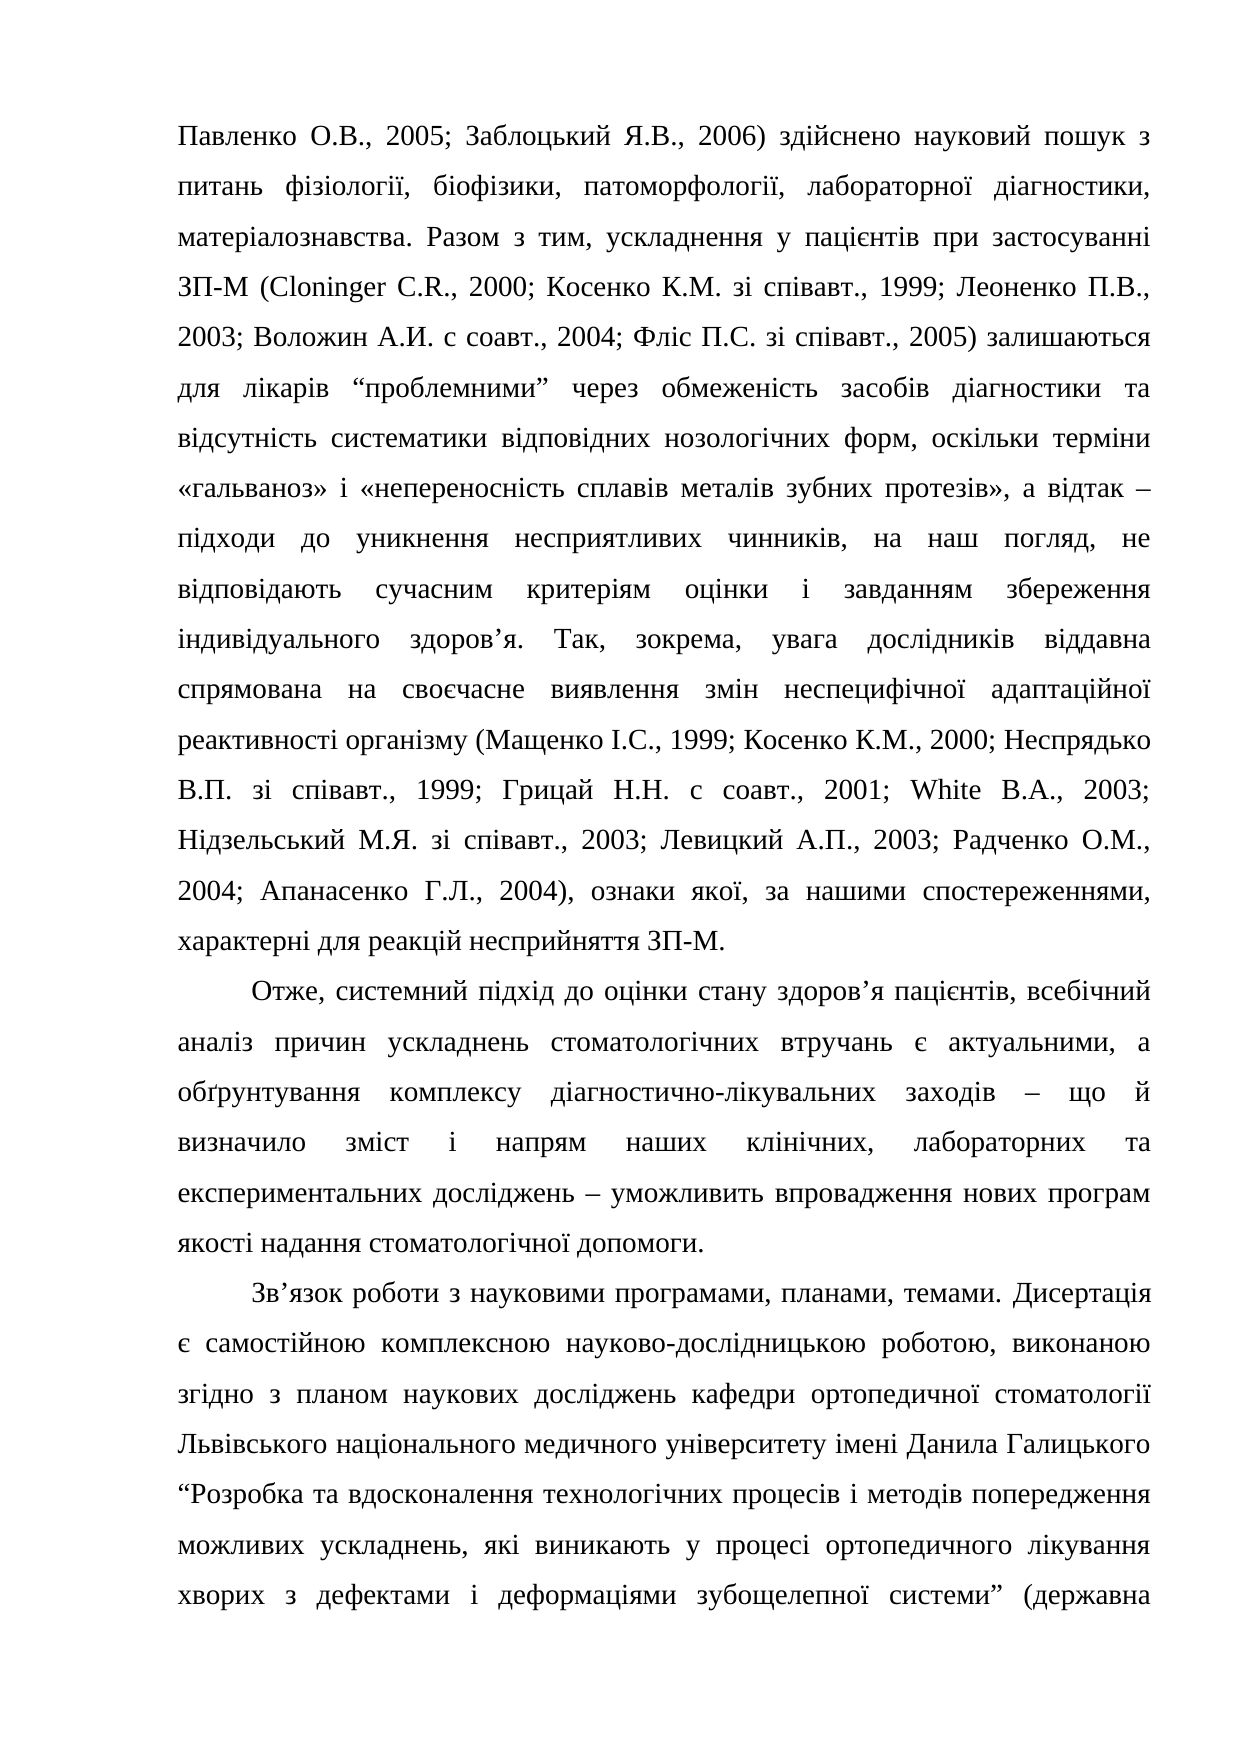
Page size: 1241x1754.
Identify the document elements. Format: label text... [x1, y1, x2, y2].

text Отже, системний підхід до оцінки стану здоров’я пацієнтів, всебічний аналіз причин ускладнень стоматологічних втручань є актуальними, а обґрунтування комплексу діагностично-лікувальних заходів – що й визначило зміст і напрям наших клінічних, лабораторних та експериментальних досліджень – уможливить впровадження нових програм якості надання стоматологічної допомоги. [177, 973, 1152, 1258]
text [177, 118, 1152, 957]
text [177, 1275, 1152, 1611]
